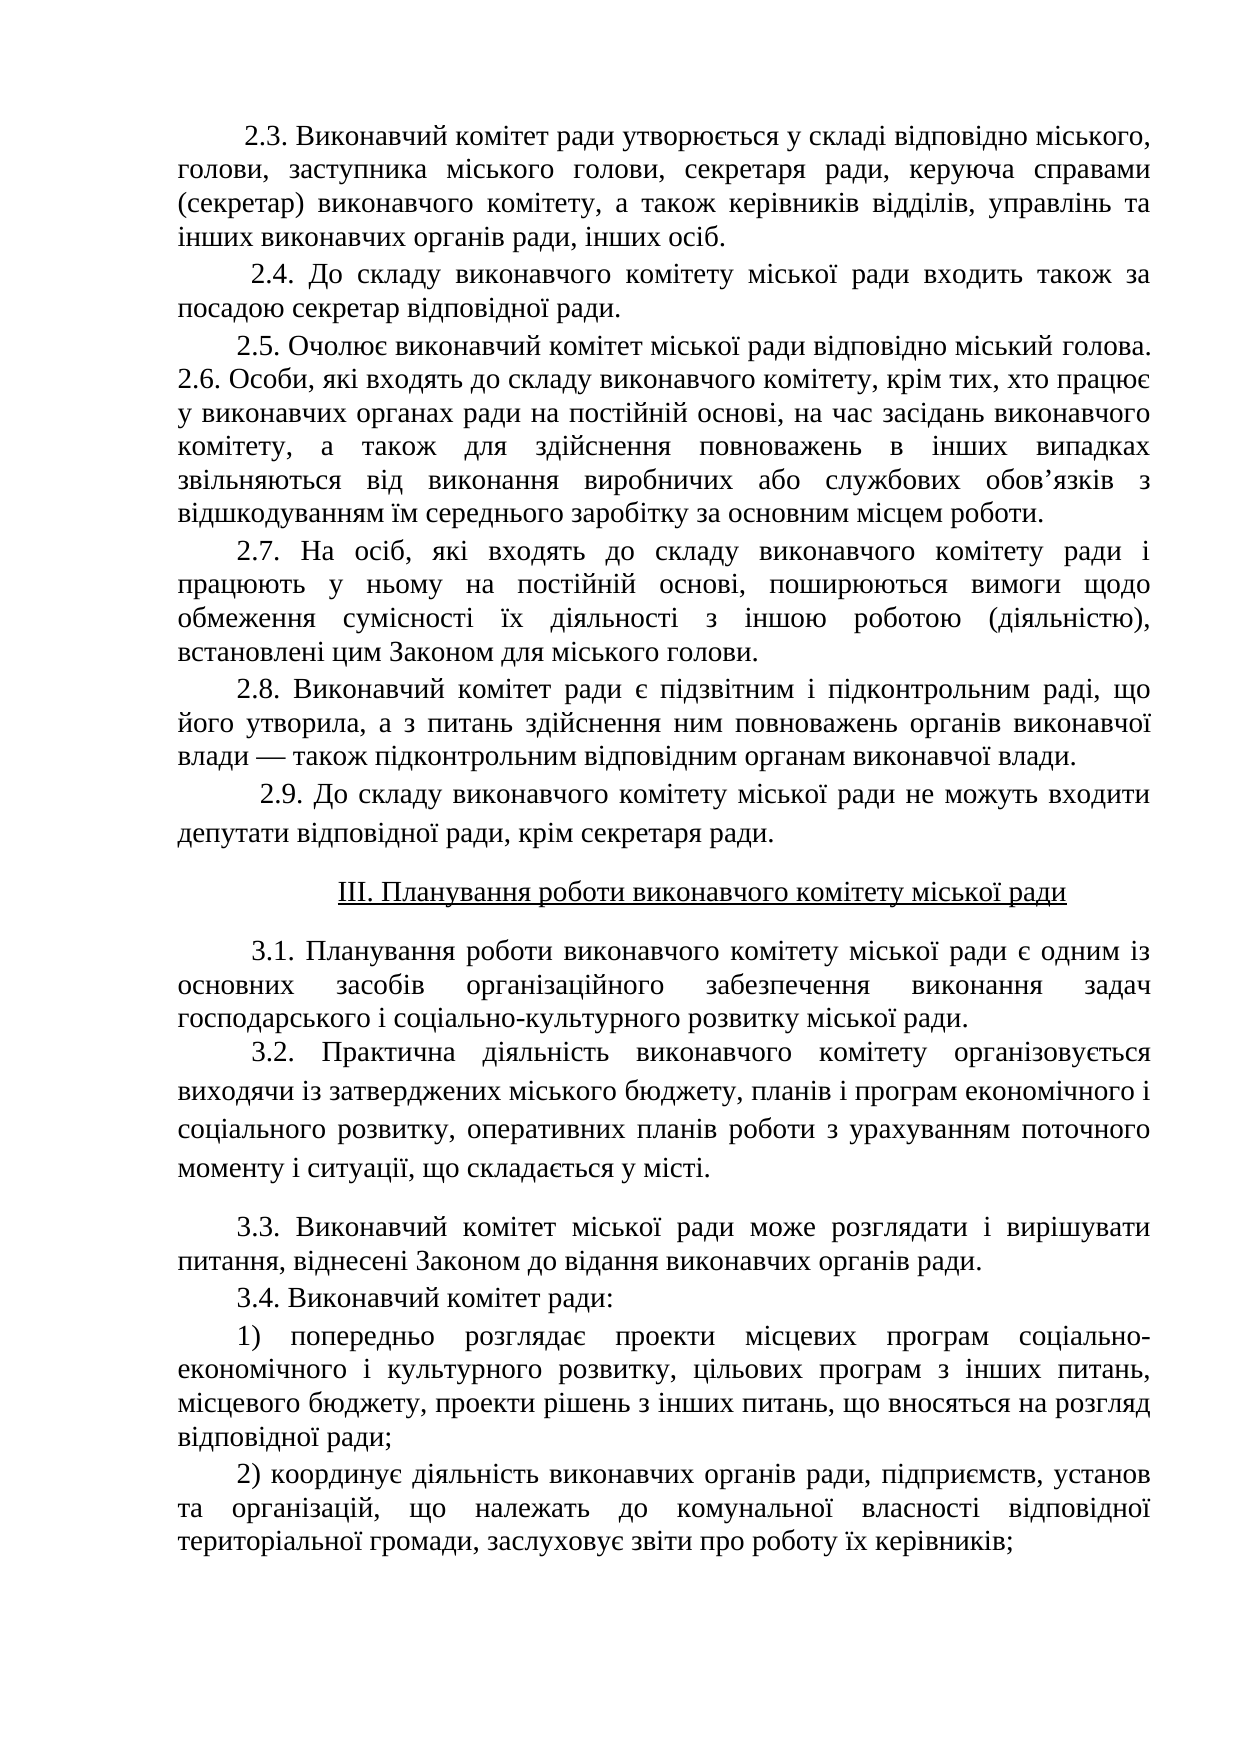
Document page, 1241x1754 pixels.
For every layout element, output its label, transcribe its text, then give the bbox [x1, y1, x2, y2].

text 2.5. Очолює виконавчий комітет міської ради відповідно міський голова. 2.6. Особи, які входять до складу виконавчого комітету, крім тих, хто працює у виконавчих органах ради на постійній основі, на час засідань виконавчого комітету, а також для здійснення повноважень в інших випадках звільняються від виконання виробничих або службових обов’язків з відшкодуванням їм середнього заробітку за основним місцем роботи. [177, 328, 1152, 529]
text 2.8. Виконавчий комітет ради є підзвітним і підконтрольним раді, що його утворила, а з питань здійснення ним повноважень органів виконавчої влади — також підконтрольним відповідним органам виконавчої влади. [177, 671, 1152, 772]
text 2.9. До складу виконавчого комітету міської ради не можуть входити депутати відповідної ради, крім секретаря ради. [177, 776, 1152, 848]
text 2.7. На осіб, які входять до складу виконавчого комітету ради і працюють у ньому на постійній основі, поширюються вимоги щодо обмеження сумісності їх діяльності з іншою роботою (діяльністю), встановлені цим Законом для міського голови. [177, 533, 1152, 667]
text 2.3. Виконавчий комітет ради утворюється у складі відповідно міського, голови, заступника міського голови, секретаря ради, керуюча справами (секретар) виконавчого комітету, а також керівників відділів, управлінь та інших виконавчих органів ради, інших осіб. [177, 118, 1152, 252]
text 3.4. Виконавчий комітет ради: [177, 1280, 1152, 1314]
text III. Планування роботи виконавчого комітету міської ради [177, 874, 1152, 908]
text 3.3. Виконавчий комітет міської ради може розглядати і вирішувати питання, віднесені Законом до відання виконавчих органів ради. [177, 1209, 1152, 1276]
text 2) координує діяльність виконавчих органів ради, підприємств, установ та організацій, що належать до комунальної власності відповідної територіальної громади, заслуховує звіти про роботу їх керівників; [177, 1456, 1152, 1557]
text 1) попередньо розглядає проекти місцевих програм соціально-економічного і культурного розвитку, цільових програм з інших питань, місцевого бюджету, проекти рішень з інших питань, що вносяться на розгляд відповідної ради; [177, 1318, 1152, 1452]
text 3.1. Планування роботи виконавчого комітету міської ради є одним із основних засобів організаційного забезпечення виконання задач господарського і соціально-культурного розвитку міської ради. [177, 933, 1152, 1034]
text 3.2. Практична діяльність виконавчого комітету організовується виходячи із затверджених міського бюджету, планів і програм економічного і соціального розвитку, оперативних планів роботи з урахуванням поточного моменту і ситуації, що складається у місті. [177, 1034, 1152, 1183]
text 2.4. До складу виконавчого комітету міської ради входить також за посадою секретар відповідної ради. [177, 256, 1152, 323]
